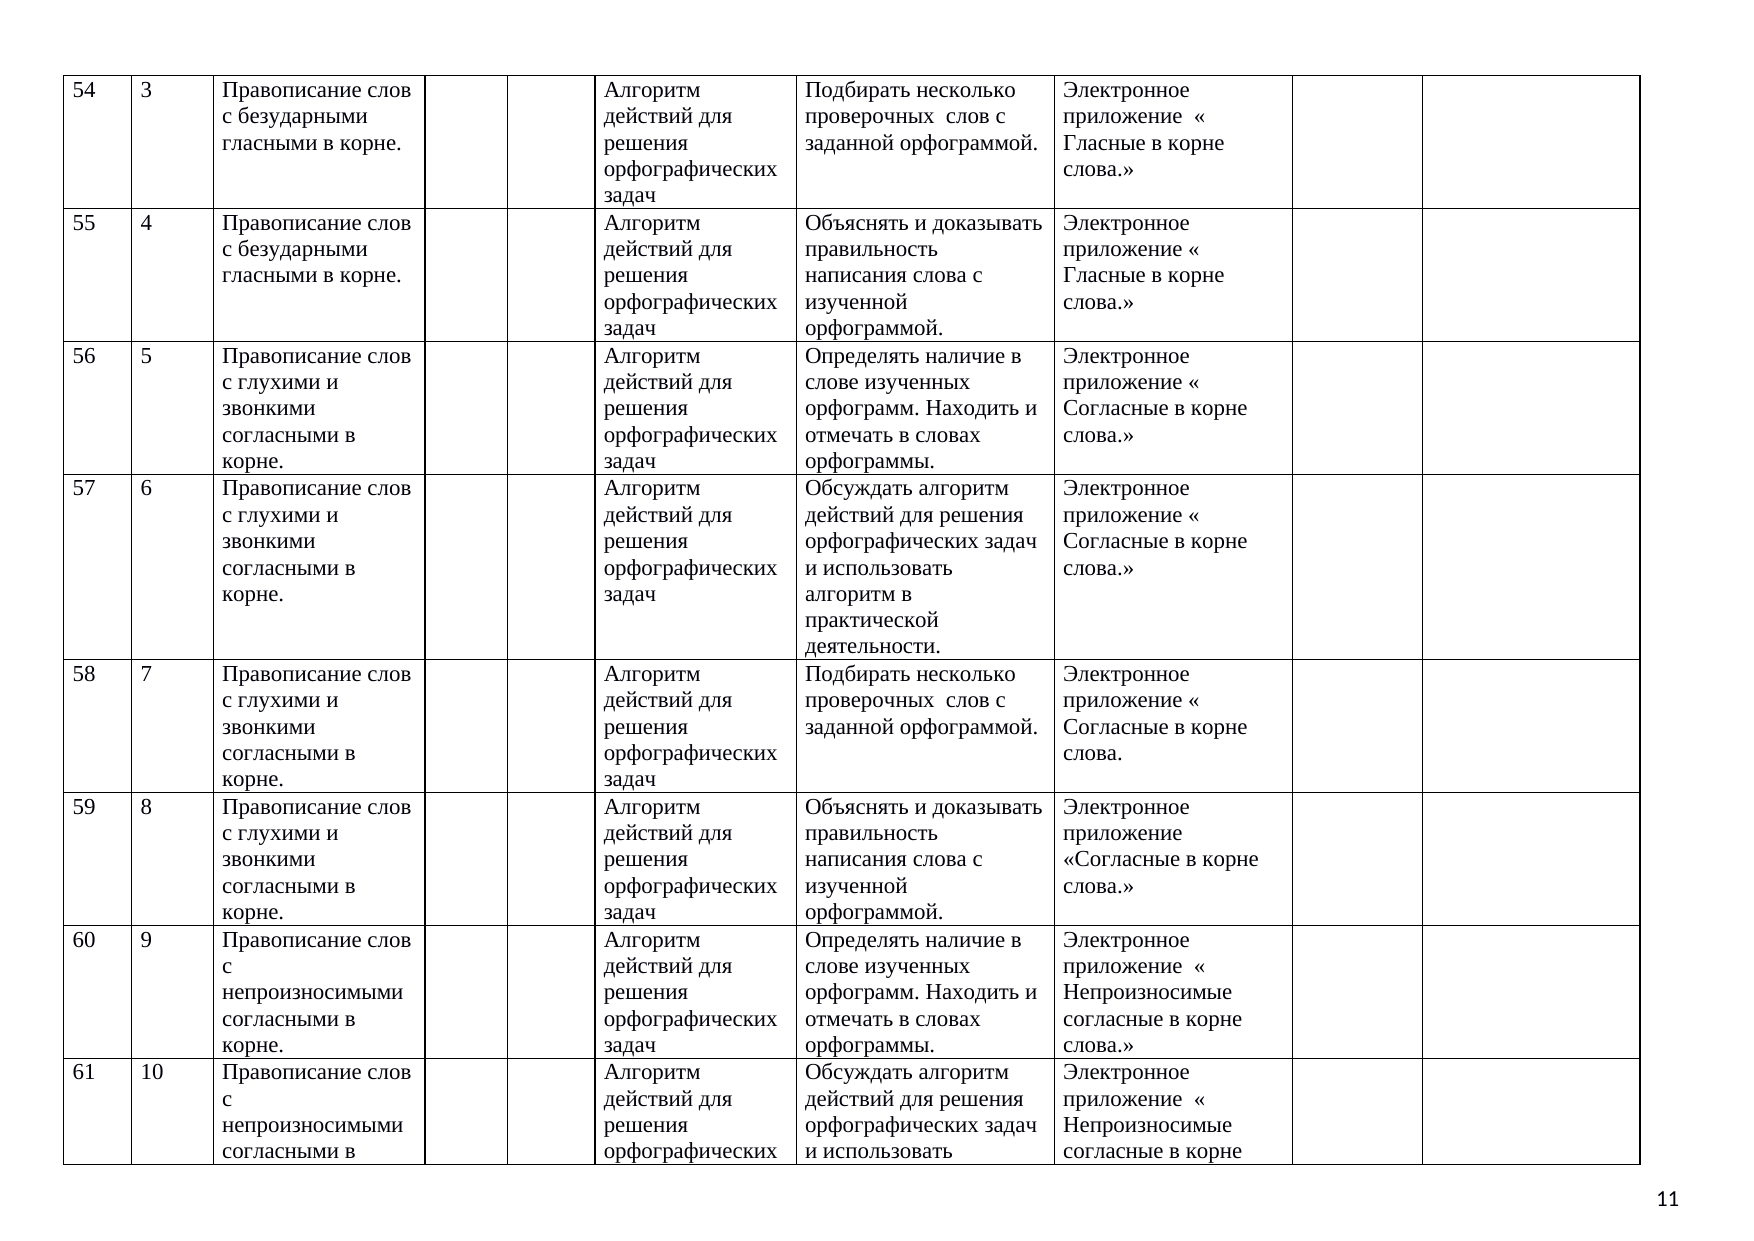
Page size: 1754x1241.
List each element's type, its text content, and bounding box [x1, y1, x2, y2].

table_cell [214, 1059, 424, 1164]
table_cell Подбирать несколько проверочных слов с заданной орфограммой. [797, 76, 1054, 208]
table_cell [426, 926, 507, 1057]
table_cell Алгоритм действий для решения орфографических задач [596, 209, 796, 341]
table_cell [508, 76, 594, 208]
table_cell Объяснять и доказывать правильность написания слова с изученной орфограммой. [797, 209, 1054, 341]
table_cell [596, 1059, 796, 1164]
table_cell [426, 793, 507, 924]
table_cell [1423, 76, 1639, 208]
table_cell Правописание слов с глухими и звонкими согласными в корне. [214, 660, 424, 792]
table_cell Электронное приложение « Согласные в корне слова.» [1055, 475, 1292, 659]
table_cell 55 [64, 209, 131, 341]
table_cell [1423, 475, 1639, 659]
table_cell [1423, 1059, 1639, 1164]
table_cell 6 [132, 475, 213, 659]
table_cell [426, 660, 507, 792]
table_cell 60 [64, 926, 131, 1057]
table_cell 8 [132, 793, 213, 924]
table_cell 4 [132, 209, 213, 341]
table_cell [508, 475, 594, 659]
table_cell Алгоритм действий для решения орфографических задач [596, 660, 796, 792]
table_cell [1423, 342, 1639, 473]
table_cell Подбирать несколько проверочных слов с заданной орфограммой. [797, 660, 1054, 792]
table_cell 59 [64, 793, 131, 924]
table_cell [1293, 475, 1422, 659]
table_cell [1423, 926, 1639, 1057]
table_cell 3 [132, 76, 213, 208]
table_cell [426, 475, 507, 659]
table_cell 54 [64, 76, 131, 208]
table_cell [426, 209, 507, 341]
table_cell Правописание слов с глухими и звонкими согласными в корне. [214, 793, 424, 924]
table_cell 9 [132, 926, 213, 1057]
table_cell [1055, 76, 1292, 208]
table_cell [508, 793, 594, 924]
table_cell Электронное приложение « Согласные в корне слова.» [1055, 342, 1292, 473]
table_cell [797, 1059, 1054, 1164]
table_cell [508, 209, 594, 341]
table_cell 56 [64, 342, 131, 473]
table_cell [1423, 209, 1639, 341]
table_cell Алгоритм действий для решения орфографических задач [596, 342, 796, 473]
table_cell [1293, 342, 1422, 473]
table_cell [1293, 209, 1422, 341]
table_cell Определять наличие в слове изученных орфограмм. Находить и отмечать в словах орфограммы. [797, 342, 1054, 473]
table_cell [508, 660, 594, 792]
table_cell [596, 76, 796, 208]
table_cell [1423, 793, 1639, 924]
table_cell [1055, 1059, 1292, 1164]
table_cell Алгоритм действий для решения орфографических задач [596, 926, 796, 1057]
table_cell Электронное приложение « Непроизносимые согласные в корне слова.» [1055, 926, 1292, 1057]
table_cell Электронное приложение «Согласные в корне слова.» [1055, 793, 1292, 924]
table_cell Алгоритм действий для решения орфографических задач [596, 793, 796, 924]
table_cell Электронное приложение « Гласные в корне слова.» [1055, 209, 1292, 341]
table_cell Правописание слов с глухими и звонкими согласными в корне. [214, 475, 424, 659]
table_cell [508, 926, 594, 1057]
table_cell [508, 342, 594, 473]
table_cell 7 [132, 660, 213, 792]
table_cell [1293, 660, 1422, 792]
table_cell [1293, 1059, 1422, 1164]
table_cell Обсуждать алгоритм действий для решения орфографических задач и использовать алгоритм в практической деятельности. [797, 475, 1054, 659]
table_cell 57 [64, 475, 131, 659]
table_cell [508, 1059, 594, 1164]
table_cell 5 [132, 342, 213, 473]
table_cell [214, 76, 424, 208]
table_cell 58 [64, 660, 131, 792]
table_cell 61 [64, 1059, 131, 1164]
table_cell 10 [132, 1059, 213, 1164]
table_cell Алгоритм действий для решения орфографических задач [596, 475, 796, 659]
table_cell [426, 342, 507, 473]
table_cell [1423, 660, 1639, 792]
table_cell [1293, 926, 1422, 1057]
table_cell Объяснять и доказывать правильность написания слова с изученной орфограммой. [797, 793, 1054, 924]
table_cell Правописание слов с безударными гласными в корне. [214, 209, 424, 341]
table_cell Правописание слов с глухими и звонкими согласными в корне. [214, 342, 424, 473]
table_cell Правописание слов с непроизносимыми согласными в корне. [214, 926, 424, 1057]
table_cell [426, 76, 507, 208]
table_cell [1293, 76, 1422, 208]
table_cell Определять наличие в слове изученных орфограмм. Находить и отмечать в словах орфограммы. [797, 926, 1054, 1057]
table_cell [1293, 793, 1422, 924]
table_cell [426, 1059, 507, 1164]
table_cell Электронное приложение « Согласные в корне слова. [1055, 660, 1292, 792]
